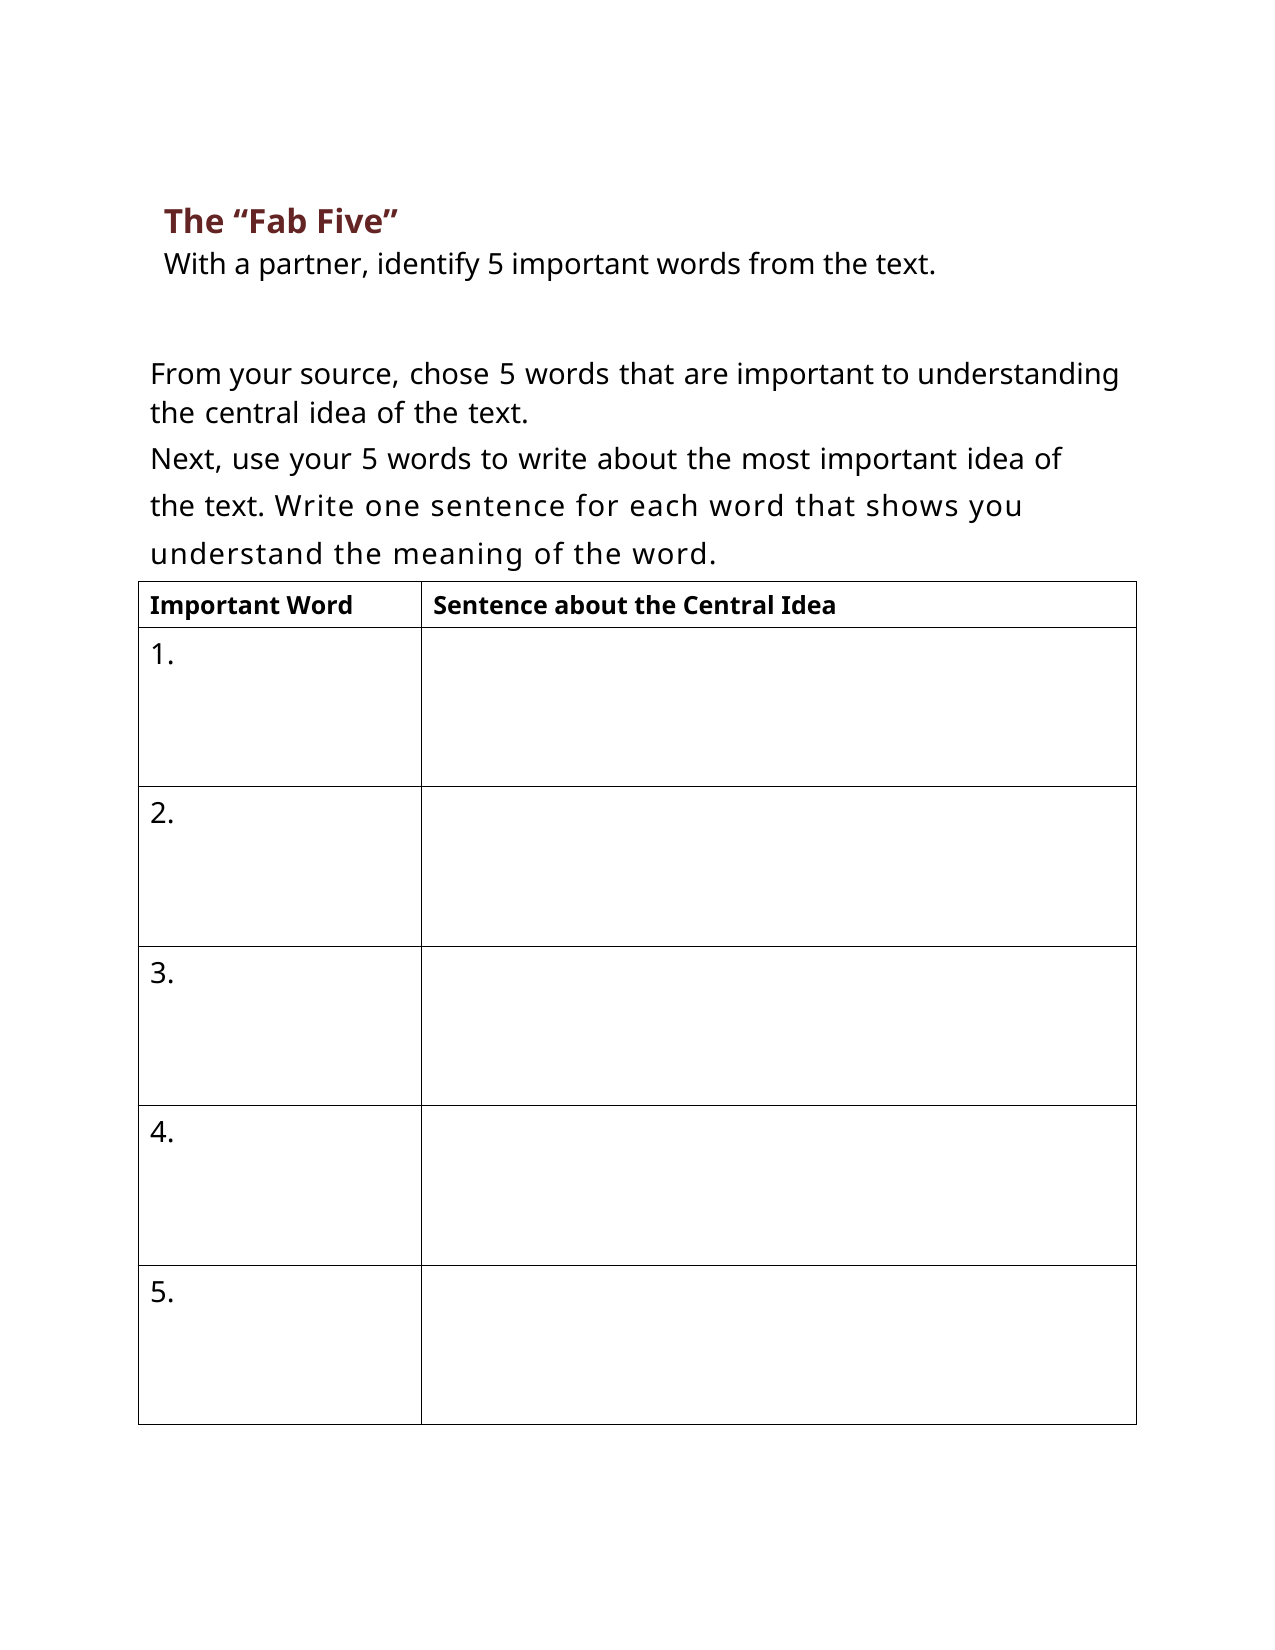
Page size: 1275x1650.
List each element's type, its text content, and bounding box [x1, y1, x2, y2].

text From your source, chose 5 words that are important to understanding the central idea of the text. [150, 353, 1125, 432]
table_cell 1. [139, 628, 421, 786]
table_cell [422, 787, 1136, 946]
table_cell [422, 1266, 1136, 1424]
table_header Important Word [139, 582, 421, 627]
table_cell [422, 628, 1136, 786]
table_cell 3. [139, 947, 421, 1105]
table_cell 4. [139, 1106, 421, 1264]
table_header Sentence about the Central Idea [422, 582, 1136, 627]
text Next, use your 5 words to write about the most important idea of the text. Write one sentence for each word that shows you understand the meaning of the word. [150, 438, 1098, 573]
table_cell [422, 1106, 1136, 1264]
table_cell 2. [139, 787, 421, 946]
table_cell 5. [139, 1266, 421, 1424]
table_cell [422, 947, 1136, 1105]
